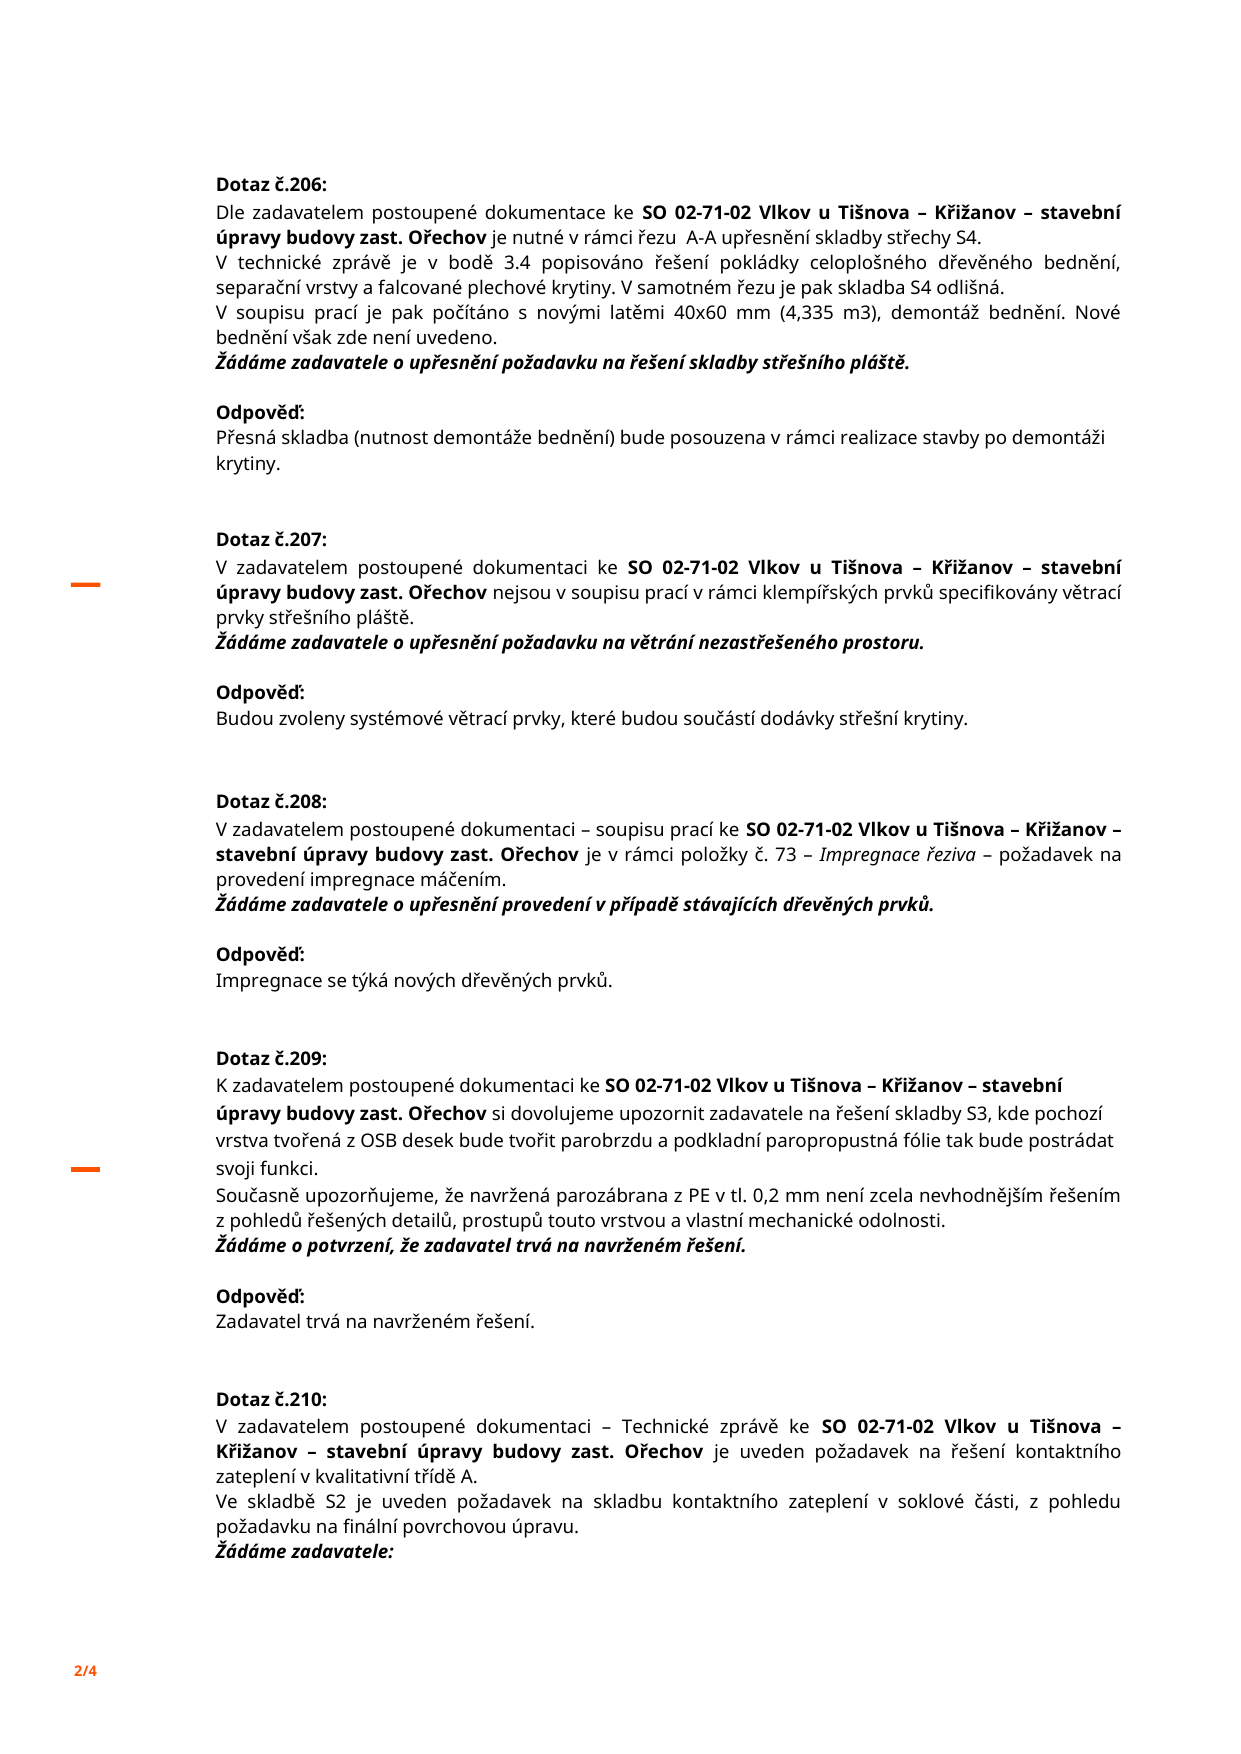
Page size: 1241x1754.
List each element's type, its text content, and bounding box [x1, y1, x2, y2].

text Odpověď: [216, 679, 1122, 705]
text Dotaz č.208: [216, 789, 1122, 814]
text V zadavatelem postoupené dokumentaci ke SO 02-71-02 Vlkov u Tišnova – Křižanov – stavební úpravy budovy zast. Ořechov nejsou v soupisu prací v rámci klempířských prvků specifikovány větrací prvky střešního pláště. [216, 554, 1122, 629]
text Přesná skladba (nutnost demontáže bednění) bude posouzena v rámci realizace stavby po demontáži krytiny. [216, 425, 1122, 476]
text Žádáme zadavatele o upřesnění požadavku na větrání nezastřešeného prostoru. [216, 629, 1122, 654]
text K zadavatelem postoupené dokumentaci ke SO 02-71-02 Vlkov u Tišnova – Křižanov – stavební úpravy budovy zast. Ořechov si dovolujeme upozornit zadavatele na řešení skladby S3, kde pochozí vrstva tvořená z OSB desek bude tvořit parobrzdu a podkladní paropropustná fólie tak bude postrádat svoji funkci. [216, 1072, 1122, 1180]
text V zadavatelem postoupené dokumentaci – soupisu prací ke SO 02-71-02 Vlkov u Tišnova – Křižanov – stavební úpravy budovy zast. Ořechov je v rámci položky č. 73 – Impregnace řeziva – požadavek na provedení impregnace máčením. [216, 816, 1122, 891]
text Žádáme zadavatele: [216, 1539, 1122, 1564]
text Impregnace se týká nových dřevěných prvků. [216, 967, 1122, 992]
text Dotaz č.209: [216, 1045, 1122, 1070]
text Budou zvoleny systémové větrací prvky, které budou součástí dodávky střešní krytiny. [216, 705, 1122, 730]
text Zadavatel trvá na navrženém řešení. [216, 1308, 1122, 1334]
text Žádáme o potvrzení, že zadavatel trvá na navrženém řešení. [216, 1232, 1122, 1257]
text Dotaz č.206: [216, 172, 1122, 197]
text Současně upozorňujeme, že navržená parozábrana z PE v tl. 0,2 mm není zcela nevhodnějším řešením z pohledů řešených detailů, prostupů touto vrstvou a vlastní mechanické odolnosti. [216, 1182, 1122, 1232]
text Žádáme zadavatele o upřesnění požadavku na řešení skladby střešního pláště. [216, 349, 1122, 374]
text Odpověď: [216, 941, 1122, 967]
text V zadavatelem postoupené dokumentaci – Technické zprávě ke SO 02-71-02 Vlkov u Tišnova – Křižanov – stavební úpravy budovy zast. Ořechov je uveden požadavek na řešení kontaktního zateplení v kvalitativní třídě A. [216, 1414, 1122, 1489]
text Dotaz č.207: [216, 527, 1122, 552]
text Dotaz č.210: [216, 1386, 1122, 1412]
text Ve skladbě S2 je uveden požadavek na skladbu kontaktního zateplení v soklové části, z pohledu požadavku na finální povrchovou úpravu. [216, 1489, 1122, 1539]
text Žádáme zadavatele o upřesnění provedení v případě stávajících dřevěných prvků. [216, 891, 1122, 916]
text V soupisu prací je pak počítáno s novými latěmi 40x60 mm (4,335 m3), demontáž bednění. Nové bednění však zde není uvedeno. [216, 299, 1122, 349]
text Dle zadavatelem postoupené dokumentace ke SO 02-71-02 Vlkov u Tišnova – Křižanov – stavební úpravy budovy zast. Ořechov je nutné v rámci řezu A-A upřesnění skladby střechy S4. [216, 199, 1122, 249]
text V technické zprávě je v bodě 3.4 popisováno řešení pokládky celoplošného dřevěného bednění, separační vrstvy a falcované plechové krytiny. V samotném řezu je pak skladba S4 odlišná. [216, 249, 1122, 299]
text Odpověď: [216, 399, 1122, 425]
text Odpověď: [216, 1283, 1122, 1308]
